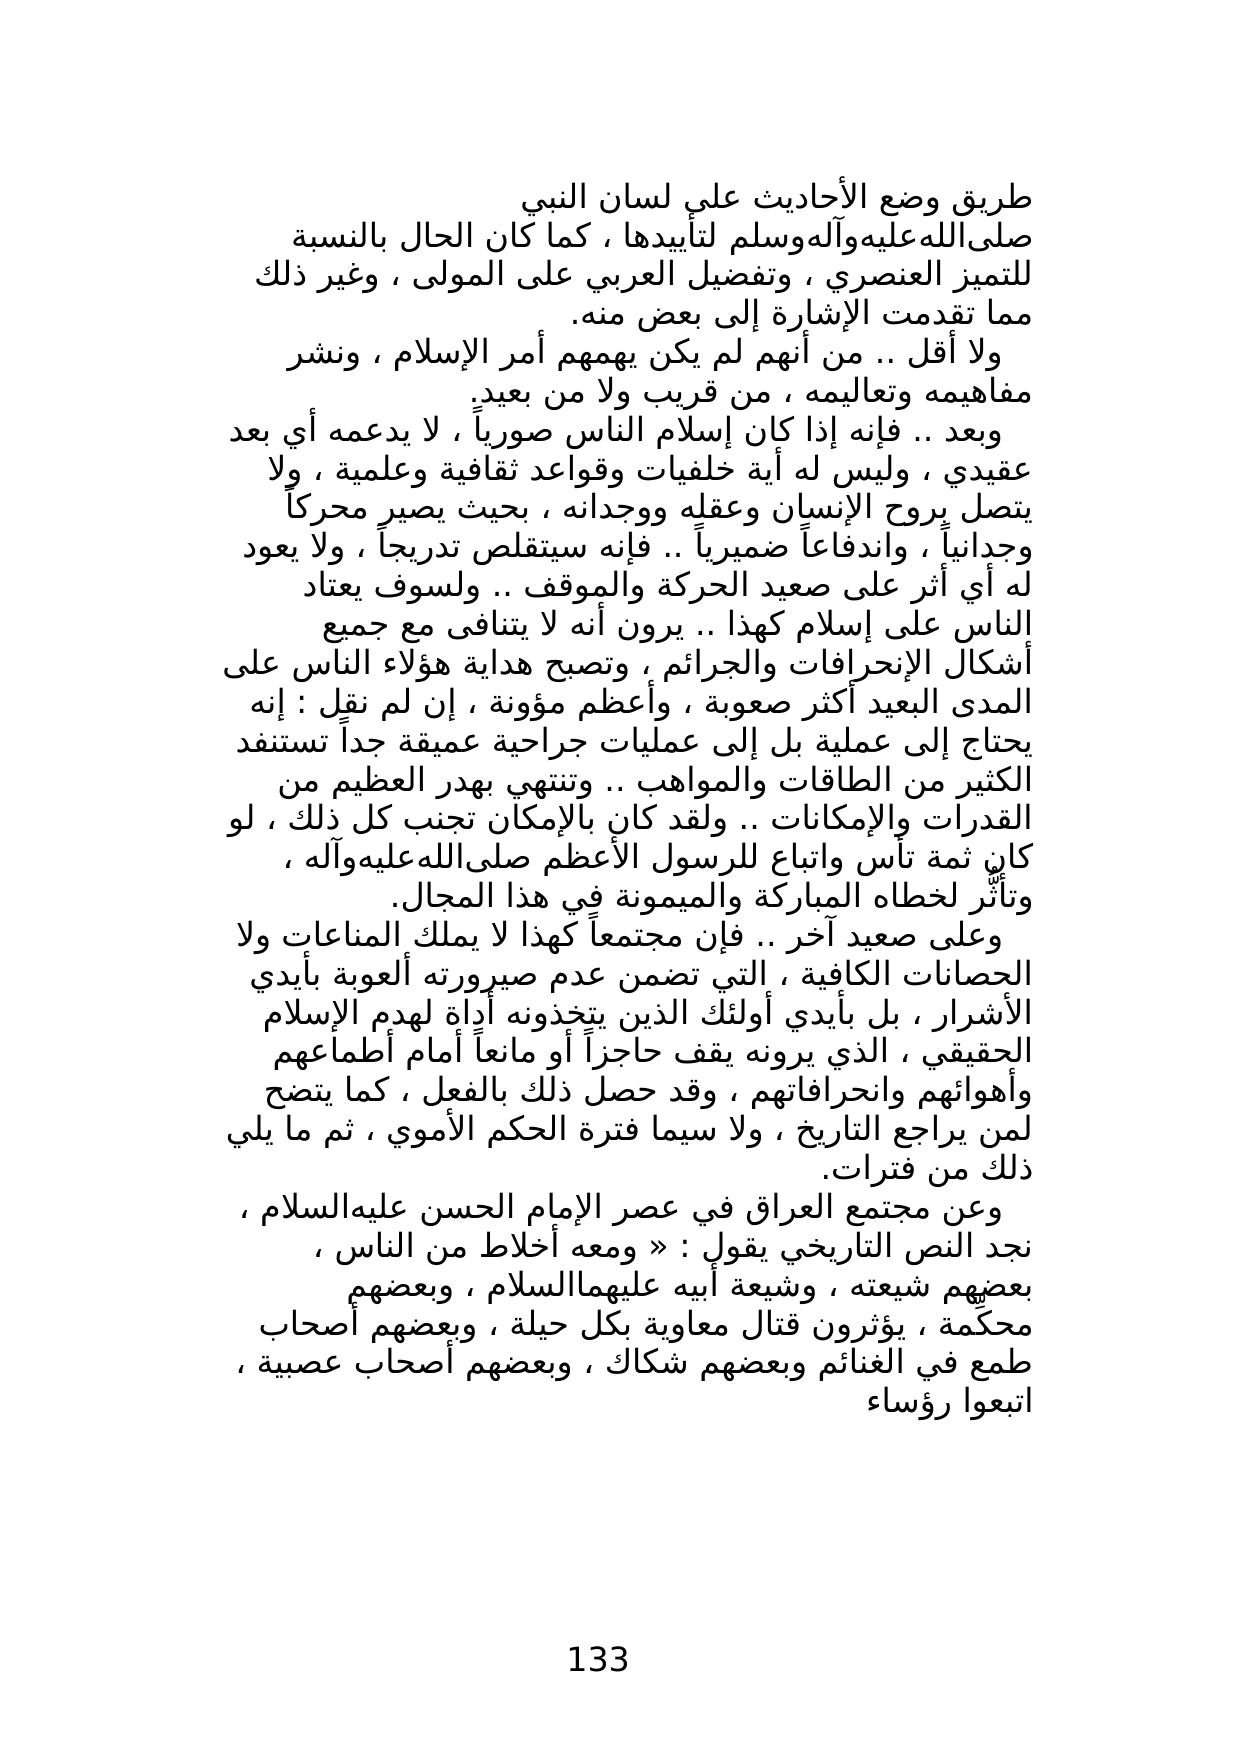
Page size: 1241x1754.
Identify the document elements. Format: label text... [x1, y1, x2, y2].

text طريق وضع الأحاديث على لسان النبي صلى‌الله‌عليه‌وآله‌وسلم لتأييدها ، كما كان الحال بالنسبة للتميز العنصري ، وتفضيل العربي على المولى ، وغير ذلك مما تقدمت الإشارة إلى بعض منه. [222, 177, 1033, 333]
text وعن مجتمع العراق في عصر الإمام الحسن عليه‌السلام ، نجد النص التاريخي يقول : « ومعه أخلاط من الناس ، بعضهم شيعته ، وشيعة أبيه عليهما‌السلام ، وبعضهم محكِّمة ، يؤثرون قتال معاوية بكل حيلة ، وبعضهم أصحاب طمع في الغنائم وبعضهم شكاك ، وبعضهم أصحاب عصبية ، اتبعوا رؤساء [222, 1187, 1033, 1421]
text وبعد .. فإنه إذا كان إسلام الناس صورياً ، لا يدعمه أي بعد عقيدي ، وليس له أية خلفيات وقواعد ثقافية وعلمية ، ولا يتصل بروح الإنسان وعقله ووجدانه ، بحيث يصير محركاً وجدانياً ، واندفاعاً ضميرياً .. فإنه سيتقلص تدريجاً ، ولا يعود له أي أثر على صعيد الحركة والموقف .. ولسوف يعتاد الناس على إسلام كهذا .. يرون أنه لا يتنافى مع جميع أشكال الإنحرافات والجرائم ، وتصبح هداية هؤلاء الناس على المدى البعيد أكثر صعوبة ، وأعظم مؤونة ، إن لم نقل : إنه يحتاج إلى عملية بل إلى عمليات جراحية عميقة جداً تستنفد الكثير من الطاقات والمواهب .. وتنتهي بهدر العظيم من القدرات والإمكانات .. ولقد كان بالإمكان تجنب كل ذلك ، لو كان ثمة تأس واتباع للرسول الأعظم صلى‌الله‌عليه‌وآله ، وتأثُّر لخطاه المباركة والميمونة في هذا المجال. [222, 410, 1033, 915]
text ولا أقل .. من أنهم لم يكن يهمهم أمر الإسلام ، ونشر مفاهيمه وتعاليمه ، من قريب ولا من بعيد. [222, 333, 1033, 410]
text وعلى صعيد آخر .. فإن مجتمعاً كهذا لا يملك المناعات ولا الحصانات الكافية ، التي تضمن عدم صيرورته ألعوبة بأيدي الأشرار ، بل بأيدي أولئك الذين يتخذونه أداة لهدم الإسلام الحقيقي ، الذي يرونه يقف حاجزاً أو مانعاً أمام أطماعهم وأهوائهم وانحرافاتهم ، وقد حصل ذلك بالفعل ، كما يتضح لمن يراجع التاريخ ، ولا سيما فترة الحكم الأموي ، ثم ما يلي ذلك من فترات. [222, 915, 1033, 1187]
